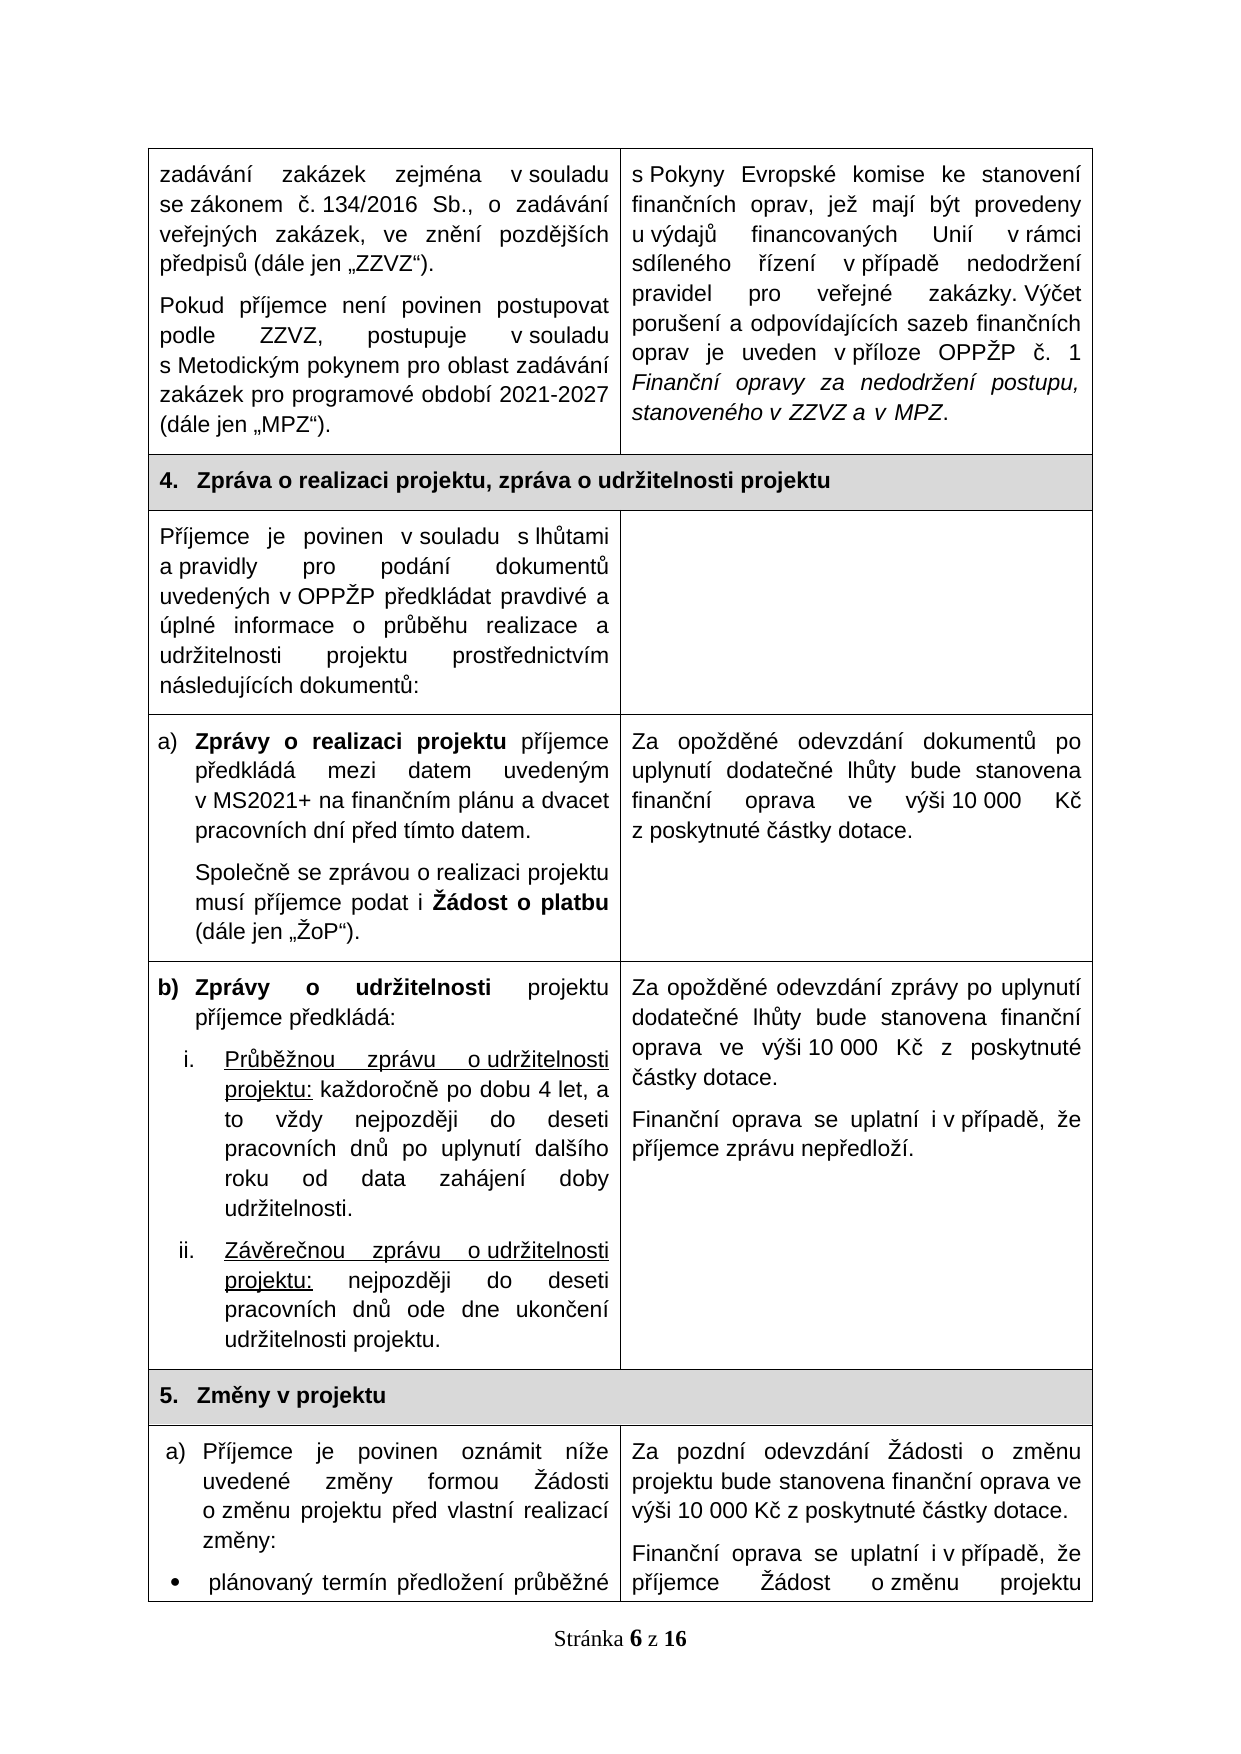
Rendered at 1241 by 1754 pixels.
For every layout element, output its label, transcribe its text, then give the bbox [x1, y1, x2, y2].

table_cell Za opožděné odevzdání dokumentů po uplynutí dodatečné lhůty bude stanovena finanční oprava ve výši 10 000 Kč z poskytnuté částky dotace. [621, 715, 1092, 961]
table_cell Zprávy o udržitelnosti projektu příjemce předkládá: Průběžnou zprávu o udržitelnosti projektu: každoročně po dobu 4 let, a to vždy nejpozději do deseti pracovních dnů po uplynutí dalšího roku od data zahájení doby udržitelnosti. Závěrečnou zprávu o udržitelnosti projektu: nejpozději do deseti pracovních dnů ode dne ukončení udržitelnosti projektu. [149, 962, 620, 1368]
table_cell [149, 149, 620, 454]
table_cell Zprávy o realizaci projektu příjemce předkládá mezi datem uvedeným v MS2021+ na finančním plánu a dvacet pracovních dní před tímto datem. Společně se zprávou o realizaci projektu musí příjemce podat i Žádost o platbu (dále jen „ŽoP“). [149, 715, 620, 961]
table_cell Změny v projektu [149, 1370, 1092, 1424]
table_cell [621, 1426, 1092, 1601]
table_cell [621, 511, 1092, 714]
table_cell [621, 149, 1092, 454]
table_cell Zpráva o realizaci projektu, zpráva o udržitelnosti projektu [149, 455, 1092, 510]
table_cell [149, 1426, 620, 1601]
table_cell Příjemce je povinen v souladu s lhůtami a pravidly pro podání dokumentů uvedených v OPPŽP předkládat pravdivé a úplné informace o průběhu realizace a udržitelnosti projektu prostřednictvím následujících dokumentů: [149, 511, 620, 714]
table_cell Za opožděné odevzdání zprávy po uplynutí dodatečné lhůty bude stanovena finanční oprava ve výši 10 000 Kč z poskytnuté částky dotace. Finanční oprava se uplatní i v případě, že příjemce zprávu nepředloží. [621, 962, 1092, 1368]
